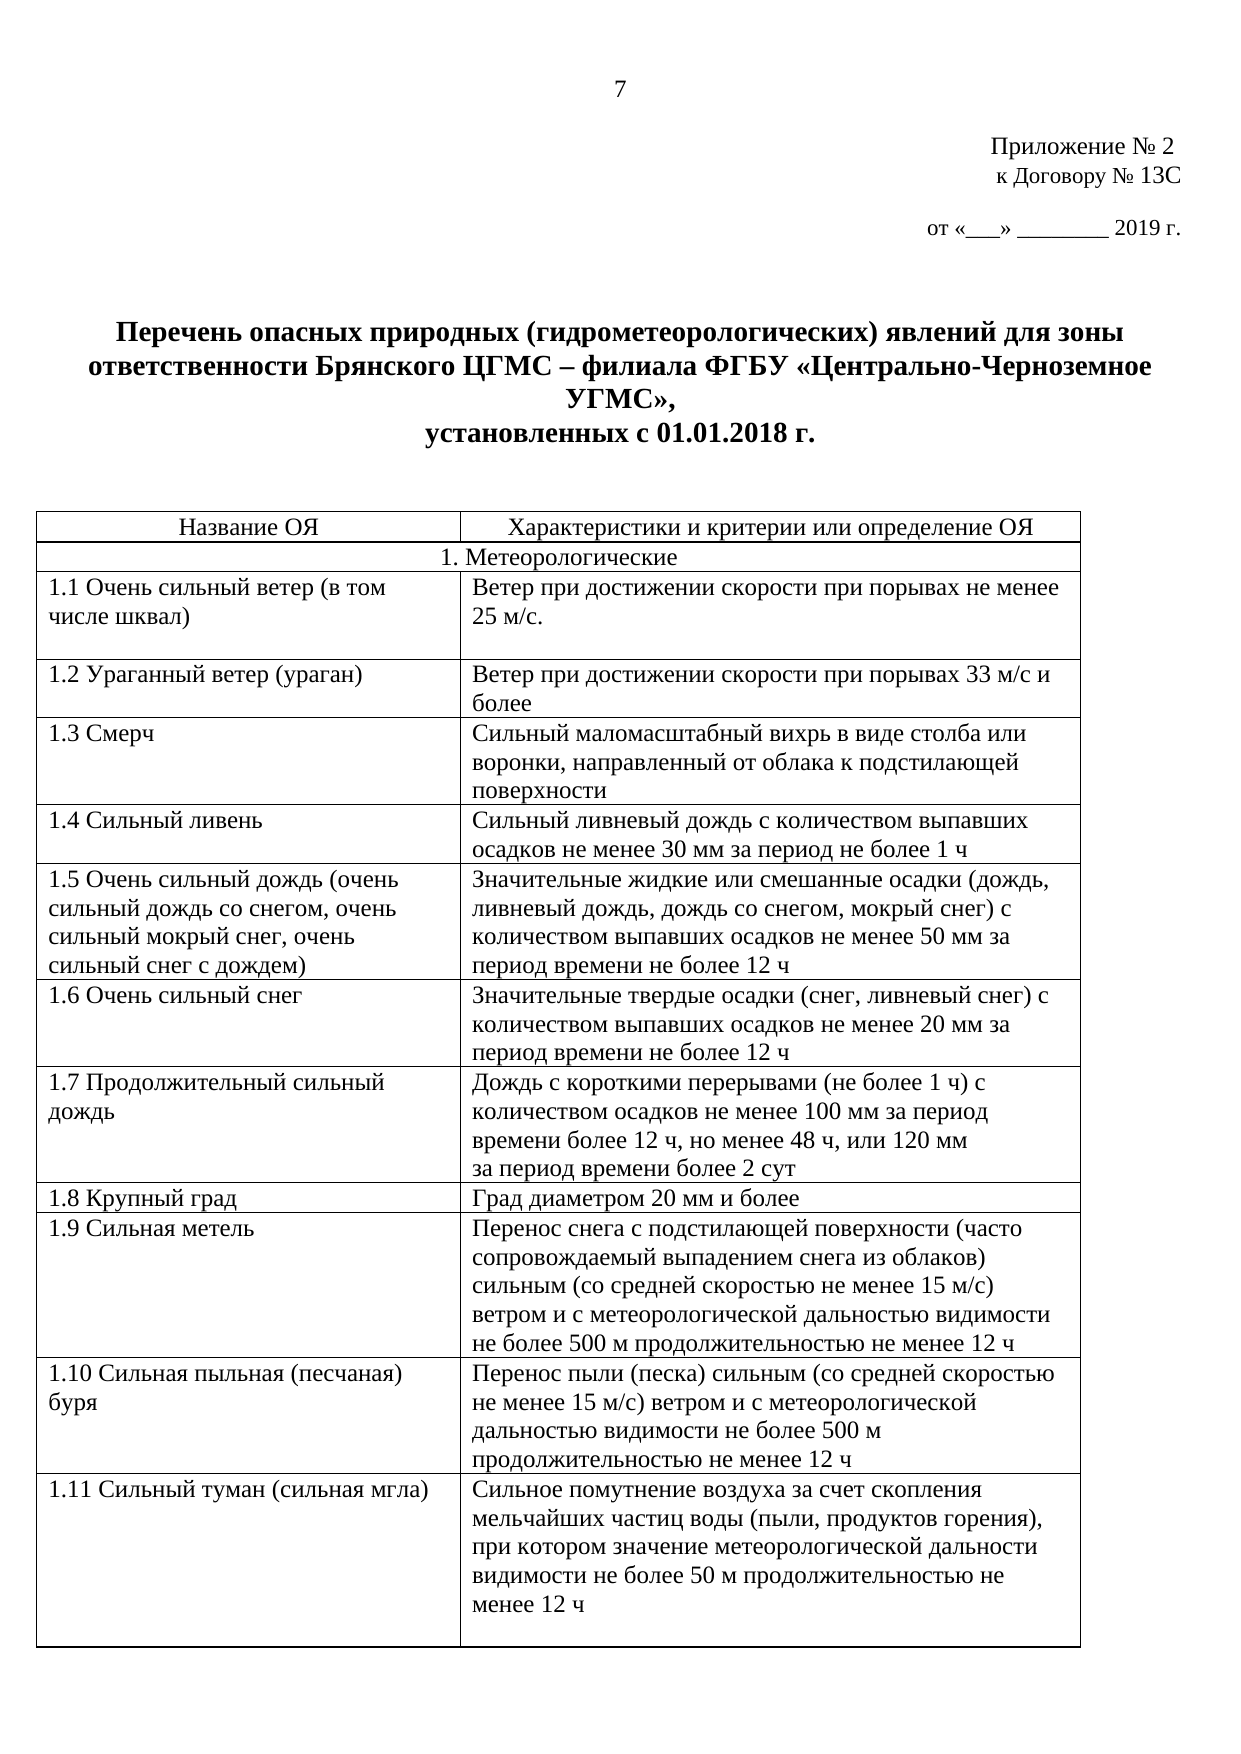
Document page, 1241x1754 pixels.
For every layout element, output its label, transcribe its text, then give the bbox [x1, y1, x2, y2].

table_cell Перенос снега с подстилающей поверхности (часто сопровождаемый выпадением снега из облаков) сильным (со средней скоростью не менее 15 м/с) ветром и с метеорологической дальностью видимости не более 500 м продолжительностью не менее 12 ч [461, 1213, 1080, 1357]
table_cell 1.4 Сильный ливень [37, 805, 460, 863]
table_cell Значительные твердые осадки (снег, ливневый снег) с количеством выпавших осадков не менее 20 мм за период времени не более 12 ч [461, 980, 1080, 1066]
table_cell 1. Метеорологические [37, 543, 1080, 571]
table_cell Значительные жидкие или смешанные осадки (дождь, ливневый дождь, дождь со снегом, мокрый снег) с количеством выпавших осадков не менее 50 мм за период времени не более 12 ч [461, 864, 1080, 979]
table_cell Сильное помутнение воздуха за счет скопления мельчайших частиц воды (пыли, продуктов горения), при котором значение метеорологической дальности видимости не более 50 м продолжительностью не менее 12 ч [461, 1474, 1080, 1646]
table_cell 1.1 Очень сильный ветер (в том числе шквал) [37, 572, 460, 658]
table_cell Ветер при достижении скорости при порывах 33 м/с и более [461, 660, 1080, 717]
text Приложение № 2 [59, 131, 1181, 160]
table_cell Град диаметром 20 мм и более [461, 1183, 1080, 1212]
table_header Название ОЯ [37, 512, 460, 541]
table_cell 1.6 Очень сильный снег [37, 980, 460, 1066]
table_cell 1.8 Крупный град [37, 1183, 460, 1212]
table_cell 1.11 Сильный туман (сильная мгла) [37, 1474, 460, 1646]
table_cell 1.10 Сильная пыльная (песчаная) буря [37, 1358, 460, 1473]
table_cell 1.9 Сильная метель [37, 1213, 460, 1357]
table_header Характеристики и критерии или определение ОЯ [461, 512, 1080, 541]
table_cell Ветер при достижении скорости при порывах не менее 25 м/с. [461, 572, 1080, 658]
text установленных с 01.01.2018 г. [59, 415, 1181, 449]
table_cell 1.7 Продолжительный сильный дождь [37, 1067, 460, 1182]
table_cell Сильный ливневый дождь с количеством выпавших осадков не менее 30 мм за период не более 1 ч [461, 805, 1080, 863]
text к Договору № 13С [59, 160, 1181, 189]
text Перечень опасных природных (гидрометеорологических) явлений для зоны ответственности Брянского ЦГМС – филиала ФГБУ «Центрально-Черноземное УГМС», [59, 314, 1181, 415]
table_cell 1.2 Ураганный ветер (ураган) [37, 660, 460, 717]
table_cell 1.3 Смерч [37, 718, 460, 804]
text от «___» ________ 2019 г. [59, 214, 1181, 240]
table_cell Сильный маломасштабный вихрь в виде столба или воронки, направленный от облака к подстилающей поверхности [461, 718, 1080, 804]
table_cell Перенос пыли (песка) сильным (со средней скоростью не менее 15 м/с) ветром и с метеорологической дальностью видимости не более 500 м продолжительностью не менее 12 ч [461, 1358, 1080, 1473]
table_cell Дождь с короткими перерывами (не более 1 ч) с количеством осадков не менее 100 мм за период времени более 12 ч, но менее 48 ч, или 120 мм за период времени более 2 сут [461, 1067, 1080, 1182]
table_cell 1.5 Очень сильный дождь (очень сильный дождь со снегом, очень сильный мокрый снег, очень сильный снег с дождем) [37, 864, 460, 979]
